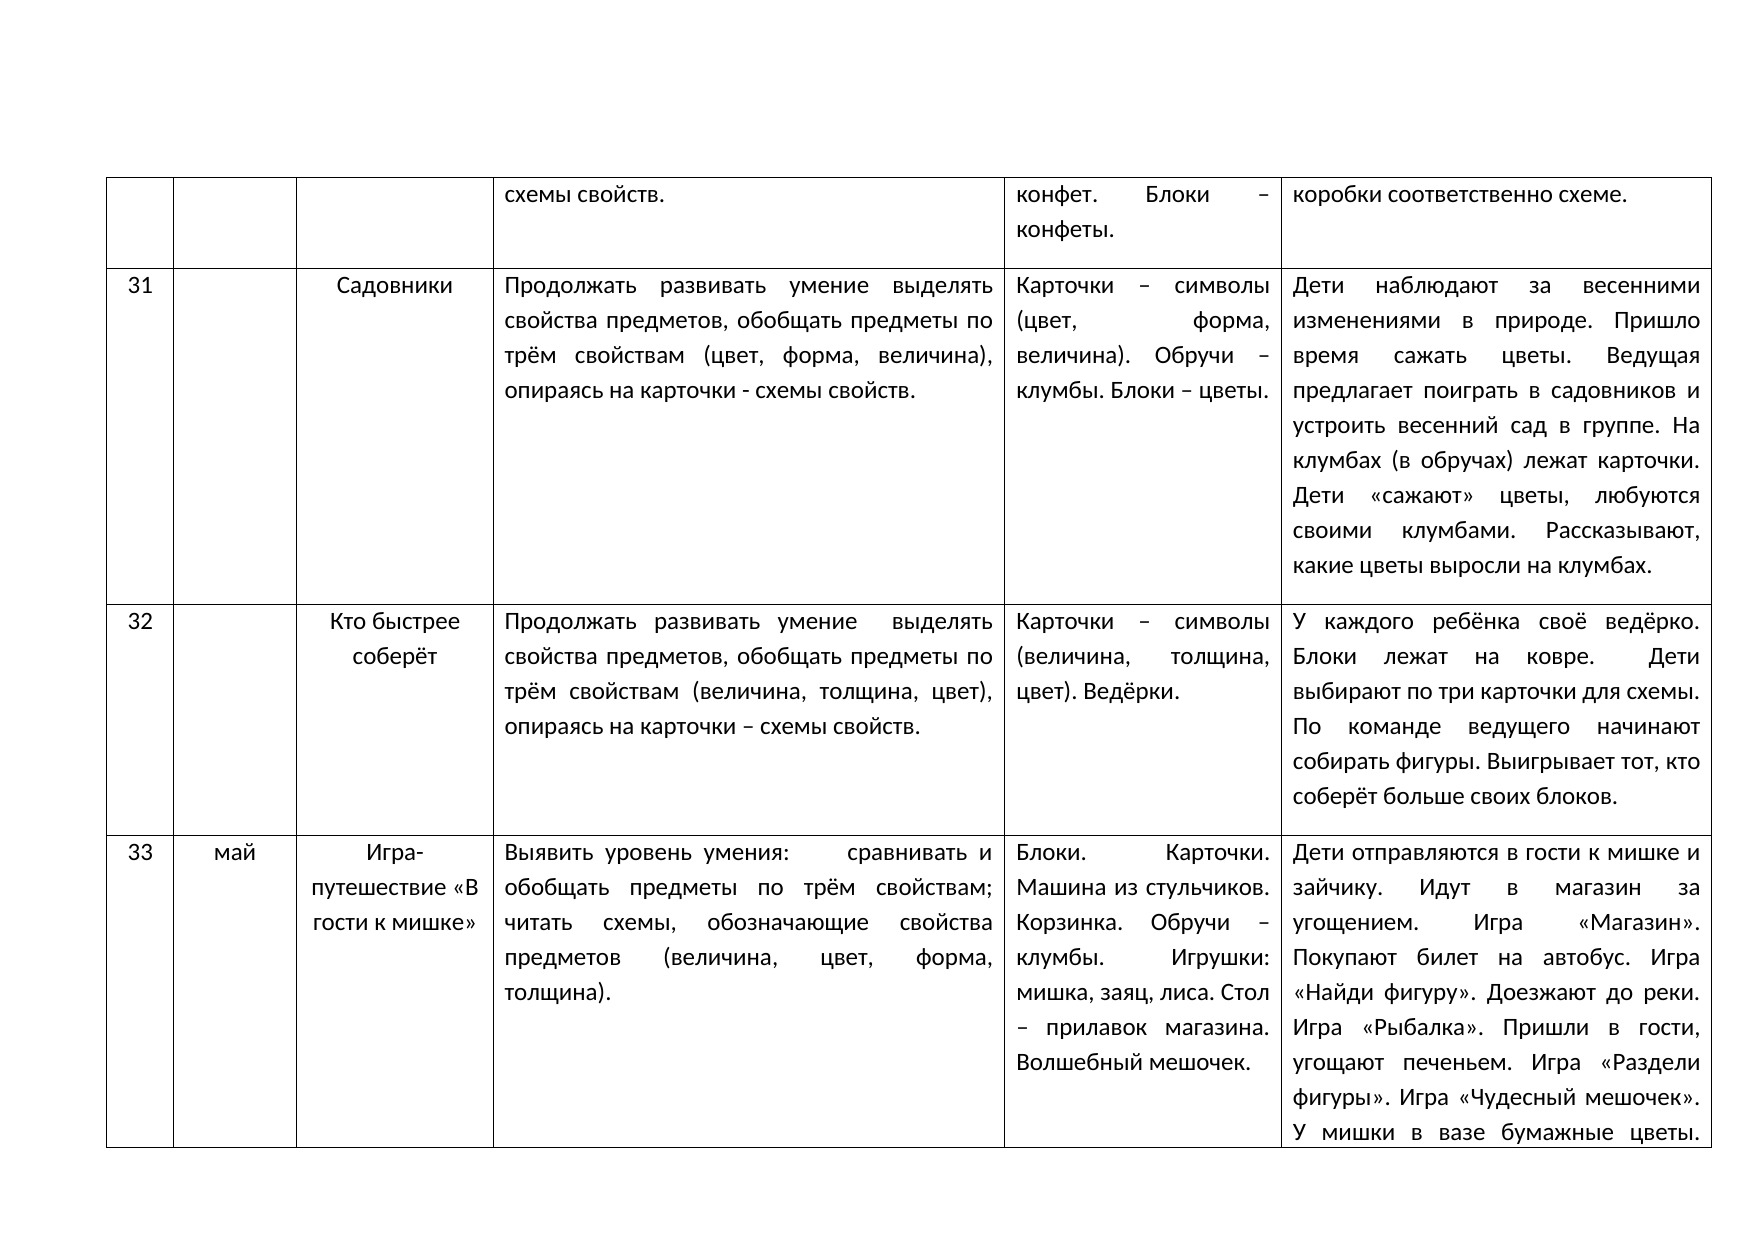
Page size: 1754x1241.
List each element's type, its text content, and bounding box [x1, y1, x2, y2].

table_cell Дети наблюдают за весенними изменениями в природе. Пришло время сажать цветы. Ведущая предлагает поиграть в садовников и устроить весенний сад в группе. На клумбах (в обручах) лежат карточки. Дети «сажают» цветы, любуются своими клумбами. Рассказывают, какие цветы выросли на клумбах. [1282, 269, 1711, 604]
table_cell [494, 178, 1004, 268]
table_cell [1005, 836, 1281, 1147]
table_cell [1282, 836, 1711, 1147]
table_cell [174, 178, 296, 268]
table_cell 31 [107, 269, 173, 604]
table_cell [1282, 178, 1711, 268]
table_cell Садовники [297, 269, 493, 604]
table_cell май [174, 836, 296, 1147]
table_cell [174, 605, 296, 835]
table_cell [297, 836, 493, 1147]
table_cell 32 [107, 605, 173, 835]
table_cell Кто быстрее соберёт [297, 605, 493, 835]
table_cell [1005, 178, 1281, 268]
table_cell 30 [107, 178, 173, 268]
table_cell 33 [107, 836, 173, 1147]
table_cell Продолжать развивать умение выделять свойства предметов, обобщать предметы по трём свойствам (величина, толщина, цвет), опираясь на карточки – схемы свойств. [494, 605, 1004, 835]
table_cell У каждого ребёнка своё ведёрко. Блоки лежат на ковре. Дети выбирают по три карточки для схемы. По команде ведущего начинают собирать фигуры. Выигрывает тот, кто соберёт больше своих блоков. [1282, 605, 1711, 835]
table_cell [494, 836, 1004, 1147]
table_cell Продолжать развивать умение выделять свойства предметов, обобщать предметы по трём свойствам (цвет, форма, величина), опираясь на карточки - схемы свойств. [494, 269, 1004, 604]
table_cell Карточки – символы (цвет, форма, величина). Обручи – клумбы. Блоки – цветы. [1005, 269, 1281, 604]
table_cell Карточки – символы (величина, толщина, цвет). Ведёрки. [1005, 605, 1281, 835]
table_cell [297, 178, 493, 268]
table_cell [174, 269, 296, 604]
